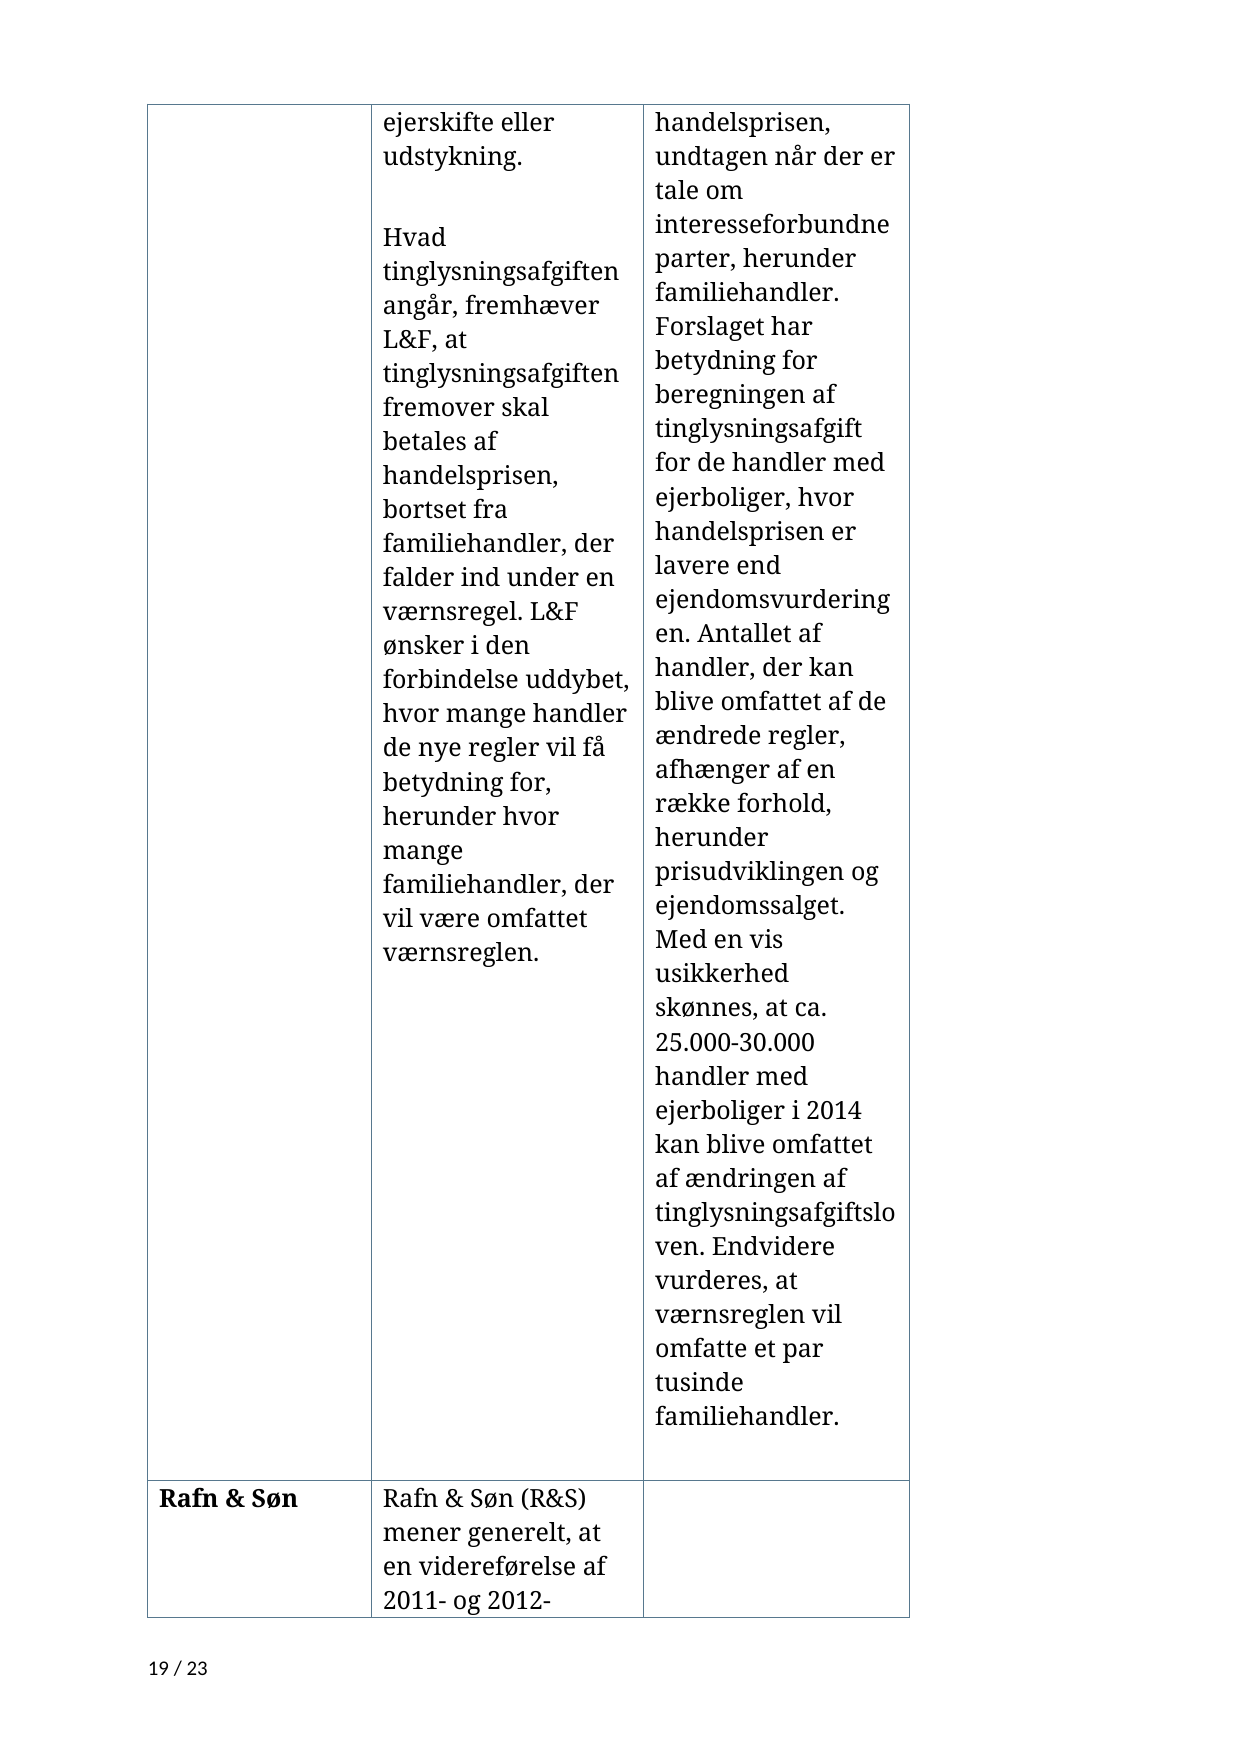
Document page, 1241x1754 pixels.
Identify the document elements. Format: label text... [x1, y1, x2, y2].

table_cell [148, 105, 371, 1479]
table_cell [644, 105, 909, 1479]
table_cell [372, 1481, 643, 1617]
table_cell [372, 105, 643, 1479]
table_cell Rafn & Søn [148, 1481, 371, 1617]
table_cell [644, 1481, 909, 1617]
